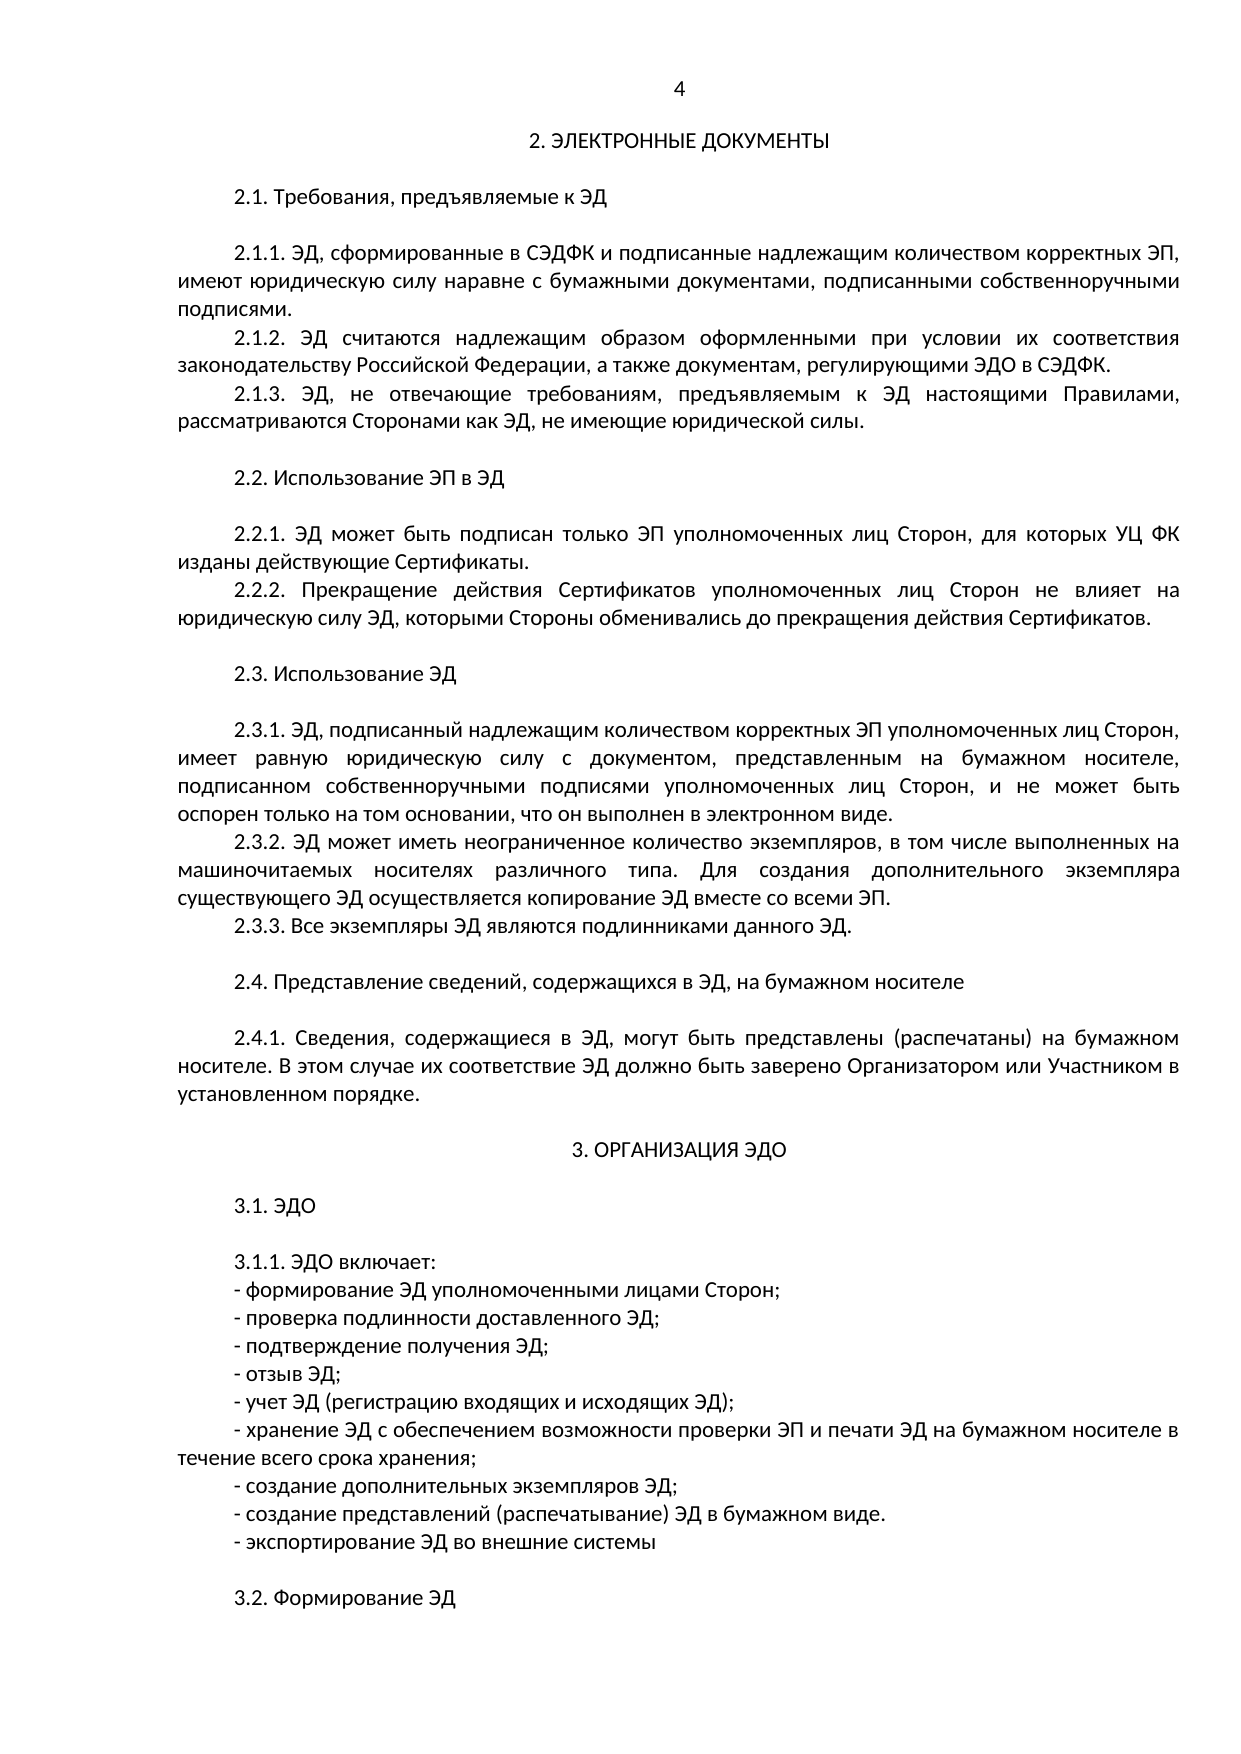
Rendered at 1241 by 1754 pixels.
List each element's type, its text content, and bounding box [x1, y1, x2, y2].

text 2.2.2. Прекращение действия Сертификатов уполномоченных лиц Сторон не влияет на юридическую силу ЭД, которыми Стороны обменивались до прекращения действия Сертификатов. [177, 575, 1181, 631]
text 2.1.2. ЭД считаются надлежащим образом оформленными при условии их соответствия законодательству Российской Федерации, а также документам, регулирующими ЭДО в СЭДФК. [177, 323, 1181, 379]
text 2.4.1. Сведения, содержащиеся в ЭД, могут быть представлены (распечатаны) на бумажном носителе. В этом случае их соответствие ЭД должно быть заверено Организатором или Участником в установленном порядке. [177, 1023, 1181, 1107]
text 2.3.3. Все экземпляры ЭД являются подлинниками данного ЭД. [177, 911, 1181, 939]
text - экспортирование ЭД во внешние системы [177, 1527, 1181, 1556]
text 3. ОРГАНИЗАЦИЯ ЭДО [177, 1135, 1181, 1163]
text 3.1. ЭДО [177, 1191, 1181, 1219]
text 2.4. Представление сведений, содержащихся в ЭД, на бумажном носителе [177, 967, 1181, 995]
text - подтверждение получения ЭД; [177, 1331, 1181, 1359]
text - создание представлений (распечатывание) ЭД в бумажном виде. [177, 1499, 1181, 1527]
text - отзыв ЭД; [177, 1359, 1181, 1387]
text 2.2.1. ЭД может быть подписан только ЭП уполномоченных лиц Сторон, для которых УЦ ФК изданы действующие Сертификаты. [177, 519, 1181, 575]
text - создание дополнительных экземпляров ЭД; [177, 1471, 1181, 1499]
text 2.3.1. ЭД, подписанный надлежащим количеством корректных ЭП уполномоченных лиц Сторон, имеет равную юридическую силу с документом, представленным на бумажном носителе, подписанном собственноручными подписями уполномоченных лиц Сторон, и не может быть оспорен только на том основании, что он выполнен в электронном виде. [177, 715, 1181, 827]
text 2.2. Использование ЭП в ЭД [177, 463, 1181, 491]
text 3.1.1. ЭДО включает: [177, 1247, 1181, 1275]
text 2.1.3. ЭД, не отвечающие требованиям, предъявляемым к ЭД настоящими Правилами, рассматриваются Сторонами как ЭД, не имеющие юридической силы. [177, 379, 1181, 435]
text 2.1. Требования, предъявляемые к ЭД [177, 182, 1181, 211]
text - хранение ЭД с обеспечением возможности проверки ЭП и печати ЭД на бумажном носителе в течение всего срока хранения; [177, 1415, 1181, 1471]
text - проверка подлинности доставленного ЭД; [177, 1303, 1181, 1331]
text 2.3. Использование ЭД [177, 659, 1181, 687]
text - учет ЭД (регистрацию входящих и исходящих ЭД); [177, 1387, 1181, 1415]
text 2.1.1. ЭД, сформированные в СЭДФК и подписанные надлежащим количеством корректных ЭП, имеют юридическую силу наравне с бумажными документами, подписанными собственноручными подписями. [177, 238, 1181, 323]
text - формирование ЭД уполномоченными лицами Сторон; [177, 1275, 1181, 1303]
text 3.2. Формирование ЭД [177, 1583, 1181, 1612]
text 2.3.2. ЭД может иметь неограниченное количество экземпляров, в том числе выполненных на машиночитаемых носителях различного типа. Для создания дополнительного экземпляра существующего ЭД осуществляется копирование ЭД вместе со всеми ЭП. [177, 827, 1181, 911]
text 2. ЭЛЕКТРОННЫЕ ДОКУМЕНТЫ [177, 126, 1181, 154]
